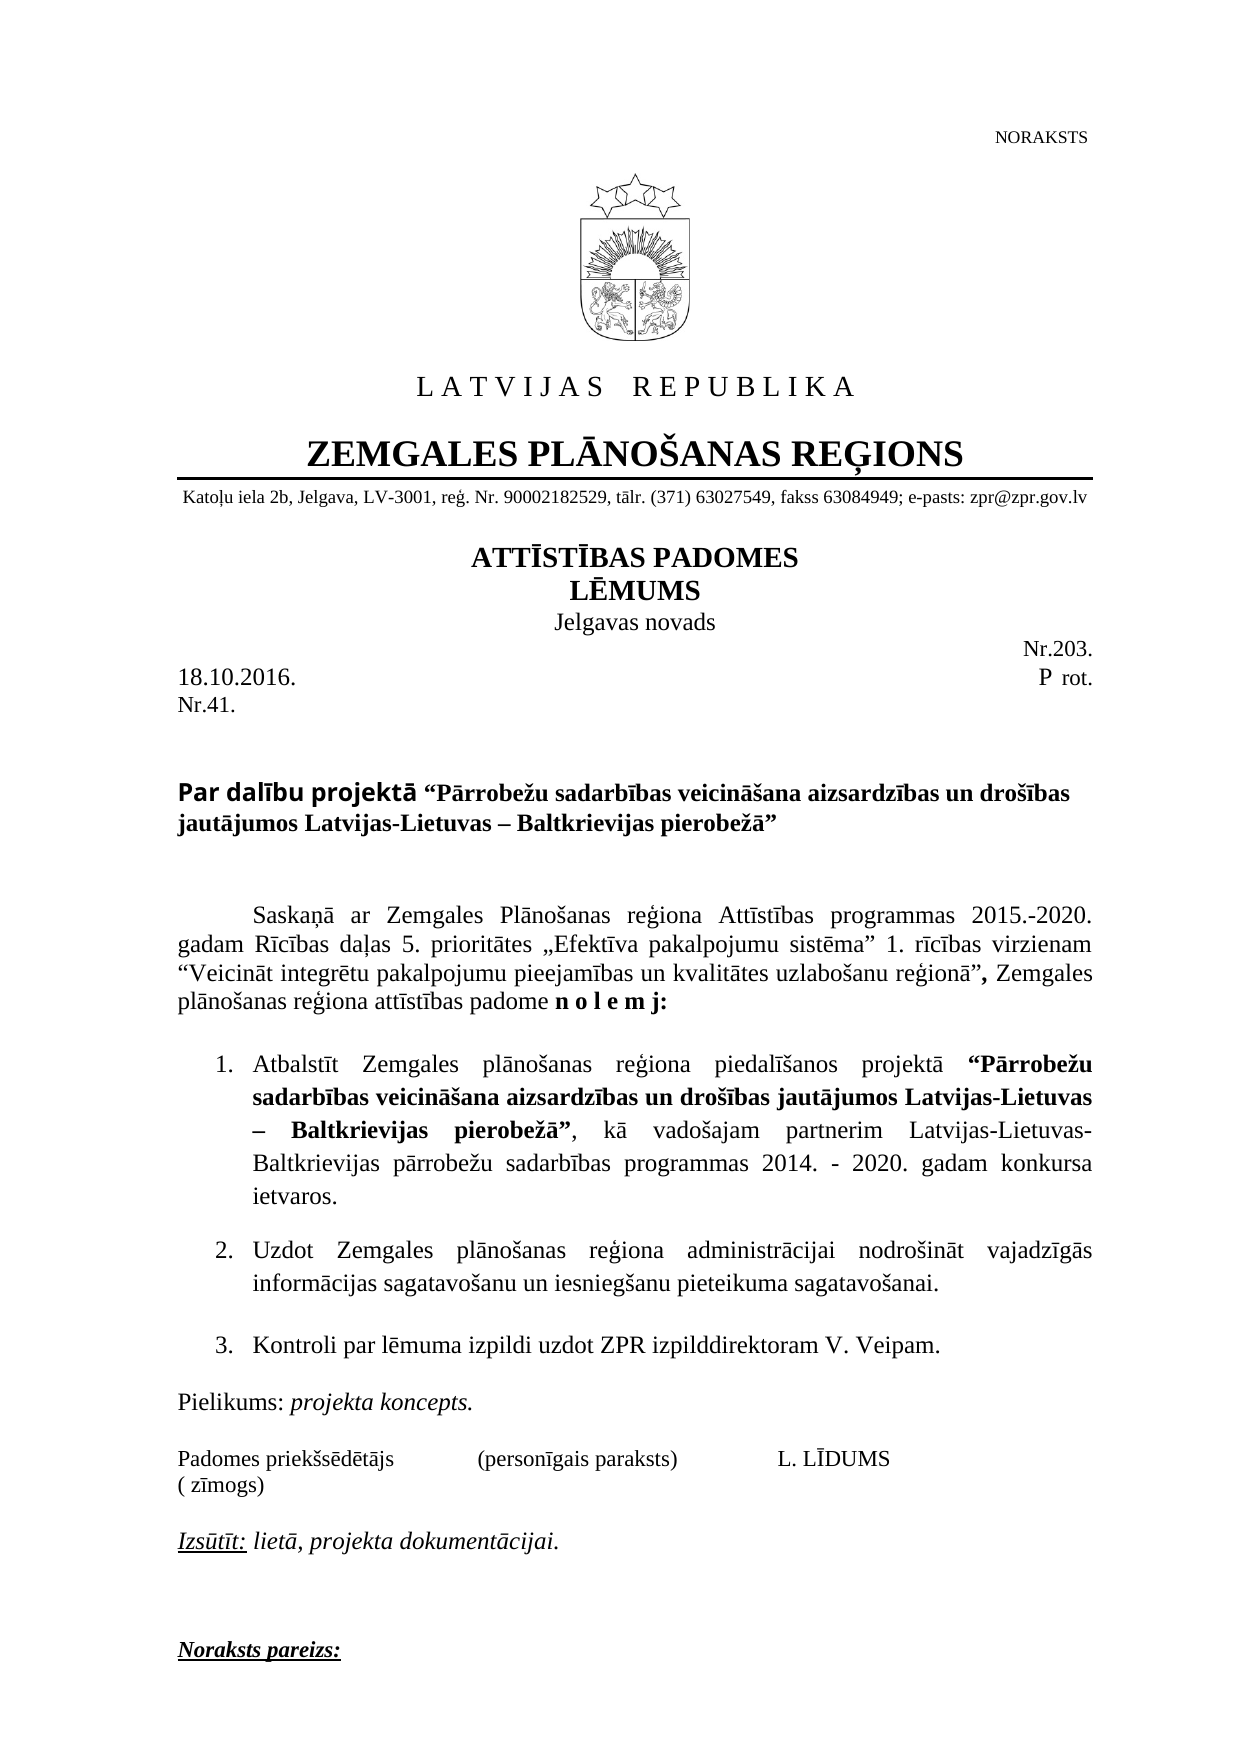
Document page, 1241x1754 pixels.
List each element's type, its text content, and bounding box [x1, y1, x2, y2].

text Noraksts pareizs: [177, 1637, 1093, 1663]
list Uzdot Zemgales plānošanas reģiona administrācijai nodrošināt vajadzīgās informācijas sagatavošanu un iesniegšanu pieteikuma sagatavošanai. [215, 1235, 1093, 1297]
text LĒMUMS [177, 573, 1093, 607]
text ATTĪSTĪBAS PADOMES [177, 540, 1093, 573]
text Pielikums: projekta koncepts. [177, 1387, 1093, 1416]
list Kontroli par lēmuma izpildi uzdot ZPR izpilddirektoram V. Veipam. [215, 1330, 1093, 1359]
text Jelgavas novads [177, 607, 1093, 636]
list Atbalstīt Zemgales plānošanas reģiona piedalīšanos projektā “Pārrobežu sadarbības veicināšana aizsardzības un drošības jautājumos Latvijas-Lietuvas – Baltkrievijas pierobežā”, kā vadošajam partnerim Latvijas-Lietuvas-Baltkrievijas pārrobežu sadarbības programmas 2014. - 2020. gadam konkursa ietvaros. [215, 1049, 1093, 1210]
text NORAKSTS [177, 127, 1093, 171]
text Izsūtīt: lietā, projekta dokumentācijai. [177, 1526, 1093, 1555]
text Katoļu iela 2b, Jelgava, LV-3001, reģ. Nr. 90002182529, tālr. (371) 63027549, fakss 63084949; e-pasts: zpr@zpr.gov.lv [177, 486, 1093, 508]
text ZEMGALES PLĀNOŠANAS REĢIONS [177, 431, 1093, 477]
text Padomes priekšsēdētājs (personīgais paraksts) L. LĪDUMS [177, 1445, 1093, 1471]
text ( zīmogs) [177, 1471, 1093, 1498]
text Saskaņā ar Zemgales Plānošanas reģiona Attīstības programmas 2015.-2020. gadam Rīcības daļas 5. prioritātes „Efektīva pakalpojumu sistēma” 1. rīcības virzienam “Veicināt integrētu pakalpojumu pieejamības un kvalitātes uzlabošanu reģionā”, Zemgales plānošanas reģiona attīstības padome n o l e m j: [177, 900, 1093, 1015]
picture [580, 173, 690, 341]
text 18.10.2016. Prot. Nr.41. [177, 662, 1093, 717]
text Nr.203. [177, 636, 1093, 662]
text L A T V I J A S R E P U B L I K A [177, 369, 1093, 403]
text Par dalību projektā “Pārrobežu sadarbības veicināšana aizsardzības un drošības jautājumos Latvijas-Lietuvas – Baltkrievijas pierobežā” [177, 774, 1093, 837]
